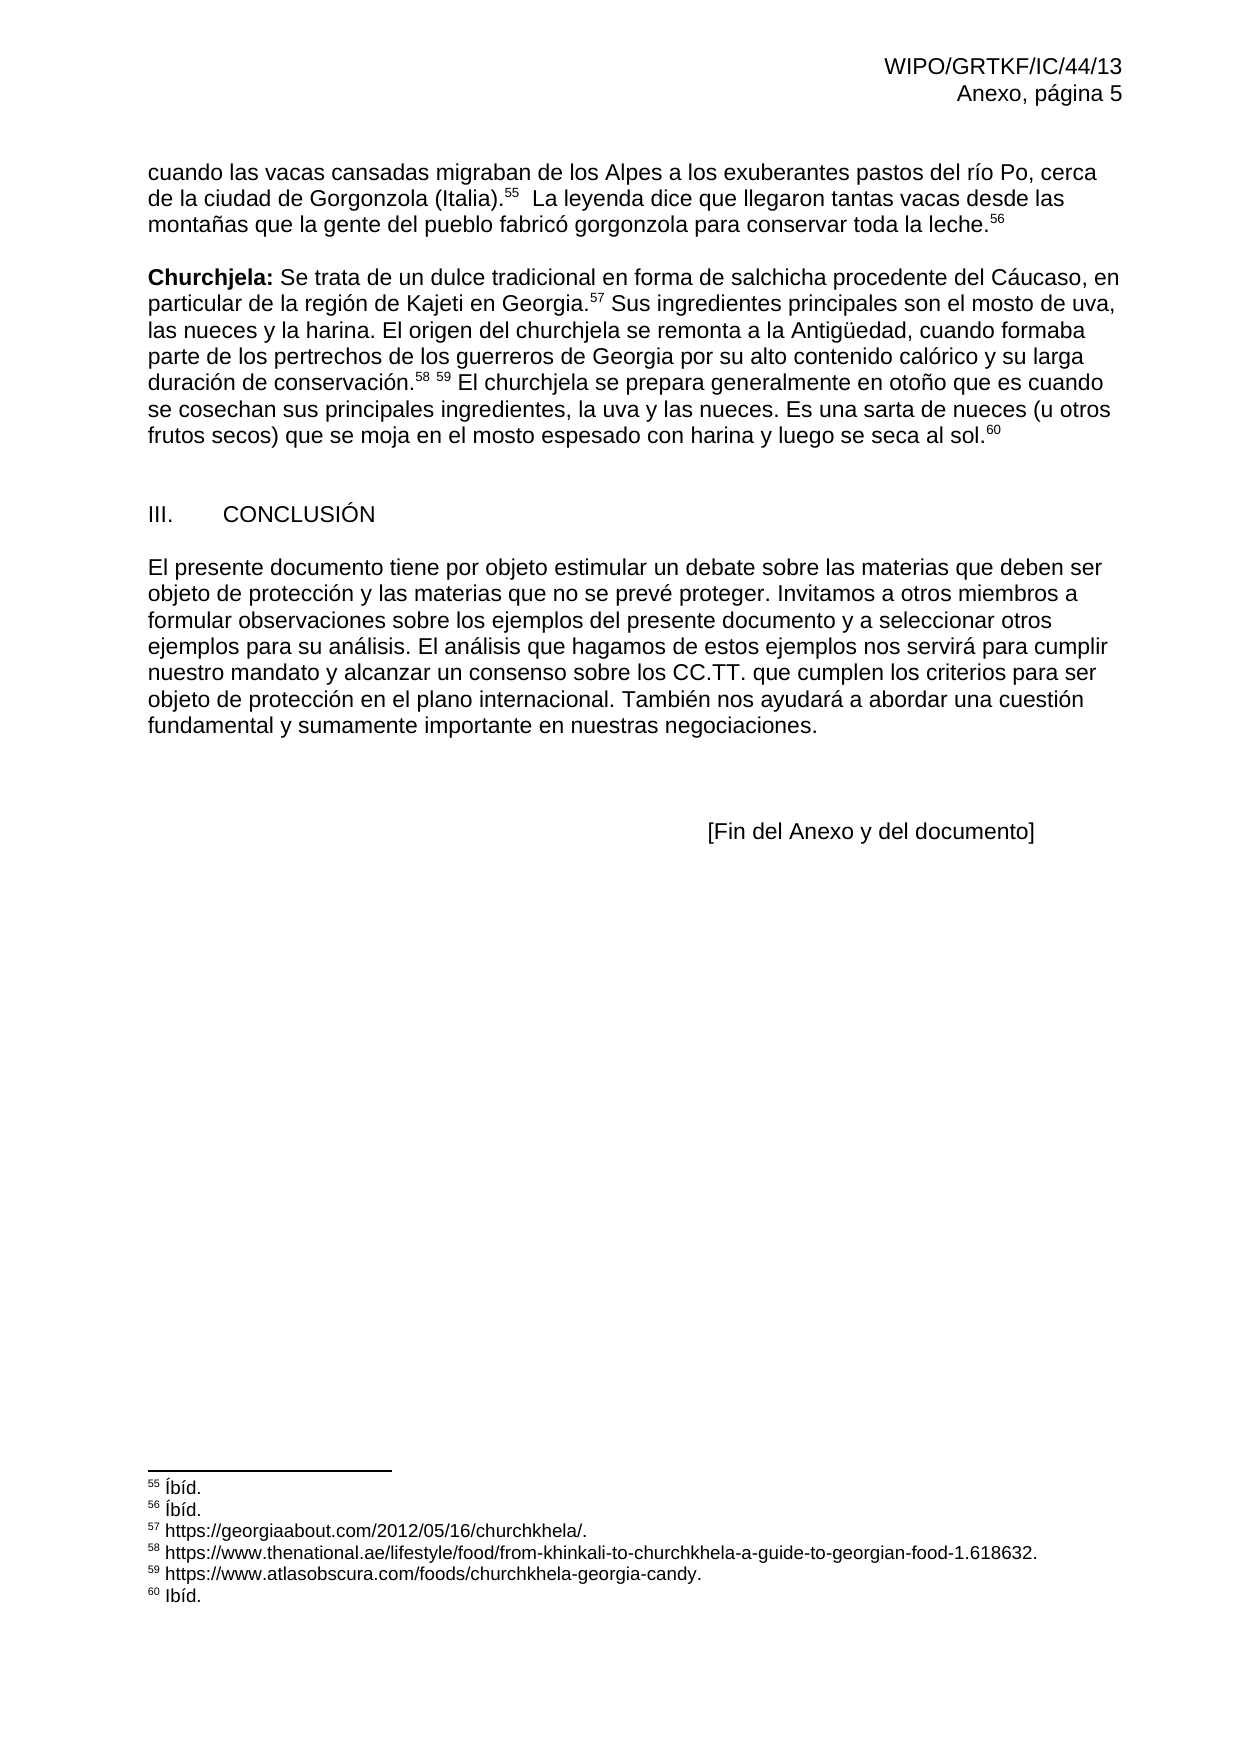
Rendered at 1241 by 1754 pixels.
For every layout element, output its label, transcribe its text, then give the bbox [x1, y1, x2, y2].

text [Fin del Anexo y del documento] [620, 817, 1122, 844]
list CONCLUSIÓN [148, 501, 1122, 527]
text Gorgonzola: El gorgonzola (o Stracchino di Gorgonzola en Italia) es un queso famoso en todo el mundo fabricado principalmente en las regiones de Piamonte y Lombardía, en Italia. Es conocido por su textura suave y escamosa, así como por su color inconfundible. Hay varias leyendas en relación con su descubrimiento. En una de ellas, el protagonista es un joven quesero italiano del siglo XV que se distrajo en el medio de su jornada laboral y se dejó cierta cantidad de cuajada olvidada en un sótano húmedo toda la noche. Por la mañana intentó corregir su error y mezcló la cuajada de la noche anterior con la del lote de esa mañana. Varias semanas más tarde, observó que la mezcla de queso que había fabricado estaba algo verde. Por curiosidad, probó el queso y lo encontró delicioso. Seguidamente, puso varios palitos dentro el queso para permitir que se aireara, con lo que logró que tuviera un aspecto y un sabor únicos. Otra historia sobre la creación del gorgonzola se desarrolla en la época romana, cuando las vacas cansadas migraban de los Alpes a los exuberantes pastos del río Po, cerca de la ciudad de Gorgonzola (Italia). La leyenda dice que llegaron tantas vacas desde las montañas que la gente del pueblo fabricó gorgonzola para conservar toda la leche. [148, 158, 1122, 238]
text El presente documento tiene por objeto estimular un debate sobre las materias que deben ser objeto de protección y las materias que no se prevé proteger. Invitamos a otros miembros a formular observaciones sobre los ejemplos del presente documento y a seleccionar otros ejemplos para su análisis. El análisis que hagamos de estos ejemplos nos servirá para cumplir nuestro mandato y alcanzar un consenso sobre los CC.TT. que cumplen los criterios para ser objeto de protección en el plano internacional. También nos ayudará a abordar una cuestión fundamental y sumamente importante en nuestras negociaciones. [148, 554, 1122, 738]
text Churchjela: Se trata de un dulce tradicional en forma de salchicha procedente del Cáucaso, en particular de la región de Kajeti en Georgia. Sus ingredientes principales son el mosto de uva, las nueces y la harina. El origen del churchjela se remonta a la Antigüedad, cuando formaba parte de los pertrechos de los guerreros de Georgia por su alto contenido calórico y su larga duración de conservación. El churchjela se prepara generalmente en otoño que es cuando se cosechan sus principales ingredientes, la uva y las nueces. Es una sarta de nueces (u otros frutos secos) que se moja en el mosto espesado con harina y luego se seca al sol. [148, 264, 1122, 448]
